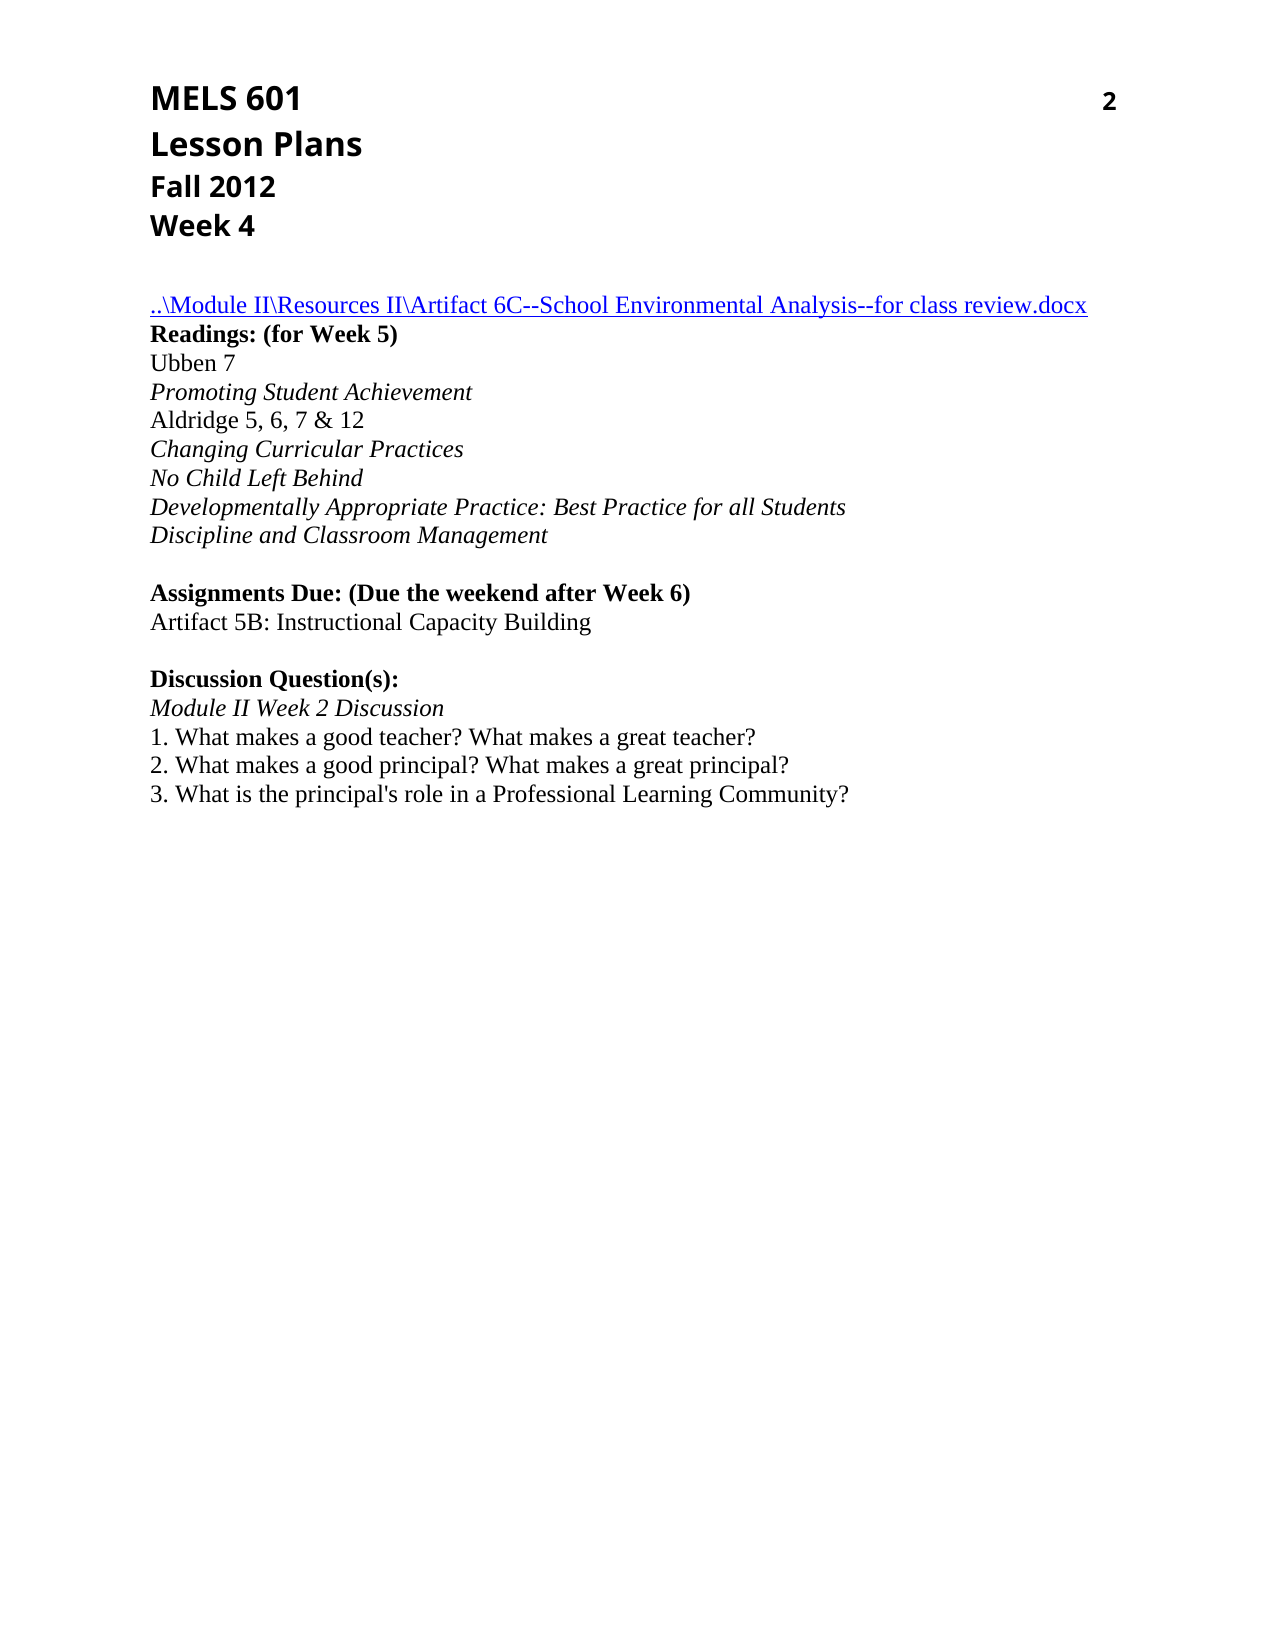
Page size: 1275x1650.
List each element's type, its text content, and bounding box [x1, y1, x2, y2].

text Module II Week 2 Discussion [150, 693, 1125, 722]
text Developmentally Appropriate Practice: Best Practice for all Students [150, 492, 1125, 521]
text Artifact 5B: Instructional Capacity Building [150, 607, 1125, 636]
text Assignments Due: (Due the weekend after Week 6) [150, 578, 1125, 607]
text Changing Curricular Practices [150, 434, 1125, 463]
text Aldridge 5, 6, 7 & 12 [150, 406, 1125, 434]
text Promoting Student Achievement [150, 377, 1125, 406]
text 1. What makes a good teacher? What makes a great teacher? 2. What makes a good principal? What makes a great principal? 3. What is the principal's role in a Professional Learning Community? [150, 722, 1125, 808]
text No Child Left Behind [150, 463, 1125, 492]
text ..\Module II\Resources II\Artifact 6C--School Environmental Analysis--for class review.docx [150, 291, 1125, 319]
text Discussion Question(s): [150, 664, 1125, 693]
text Ubben 7 [150, 348, 1125, 377]
text Discipline and Classroom Management [150, 521, 1125, 549]
text Readings: (for Week 5) [150, 319, 1125, 348]
